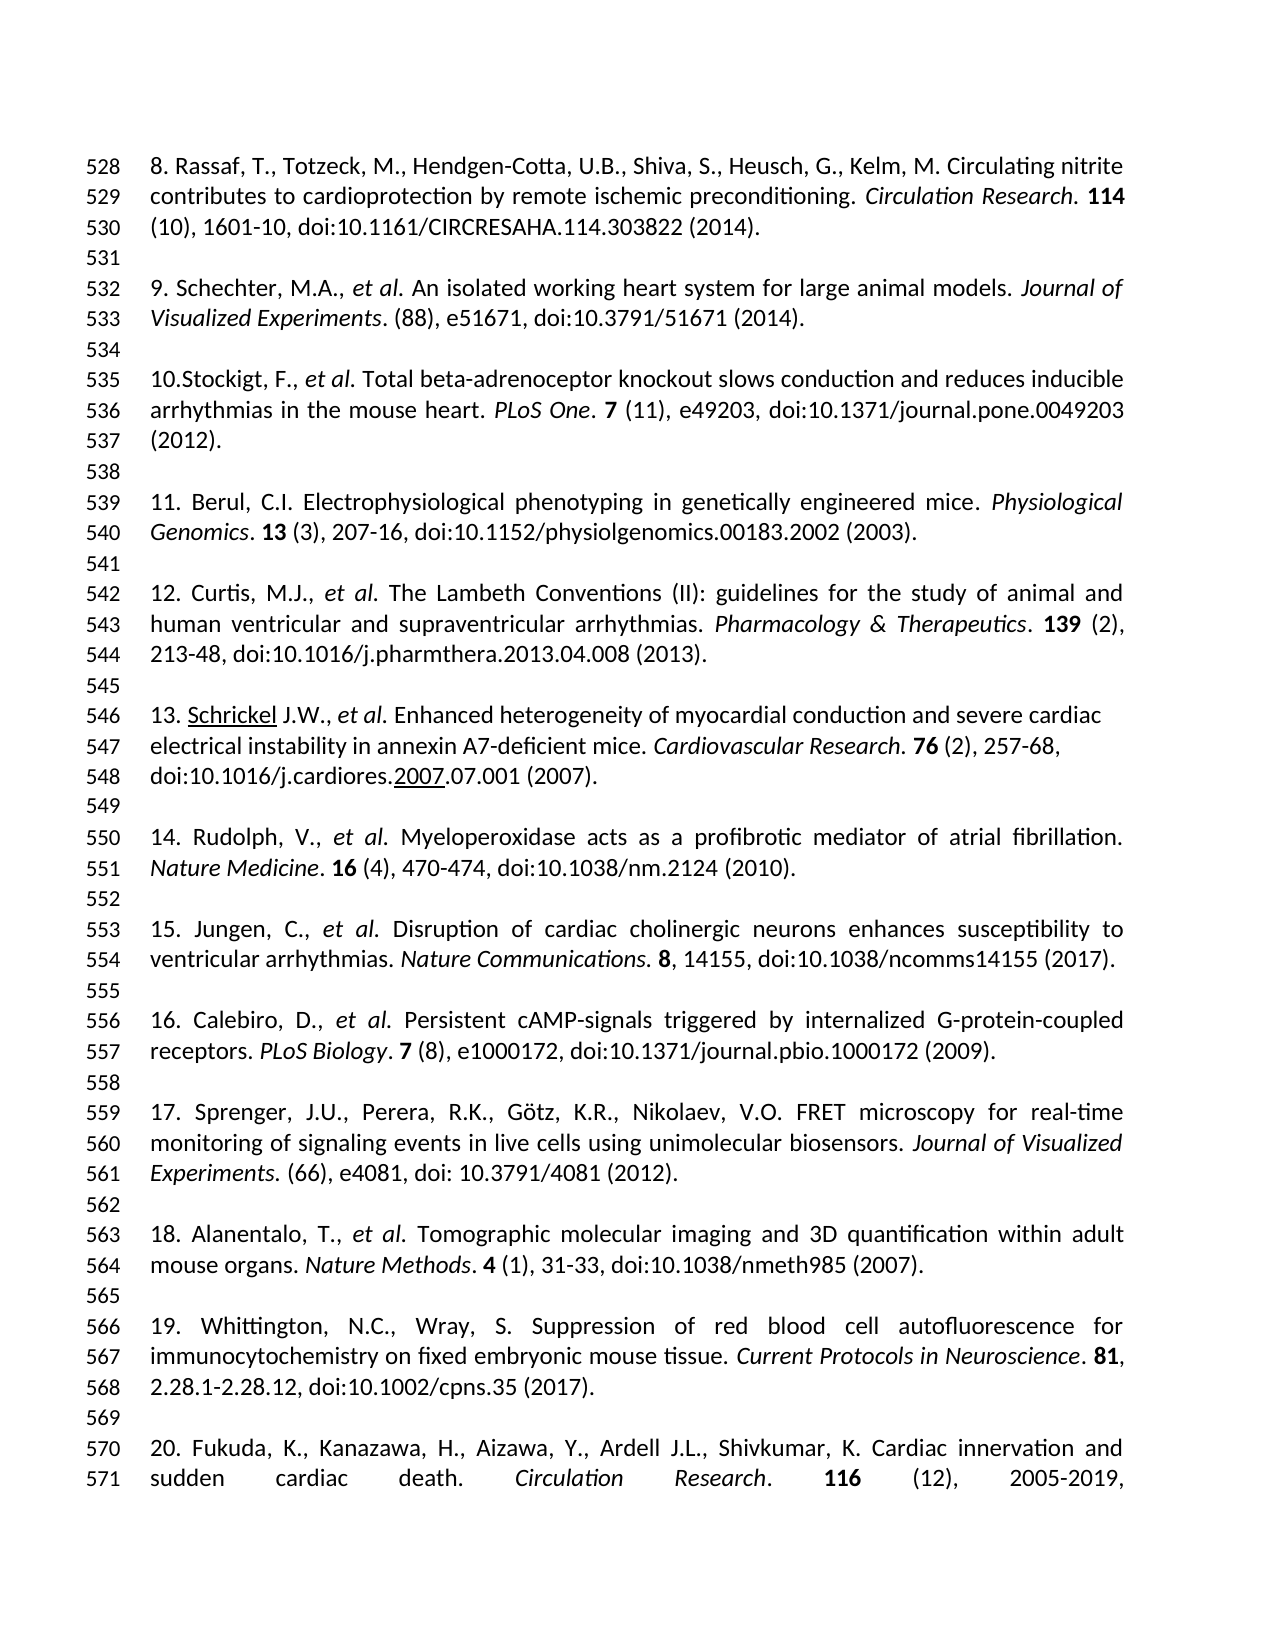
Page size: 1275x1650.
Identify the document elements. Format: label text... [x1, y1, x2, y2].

text 11. Berul, C.I. Electrophysiological phenotyping in genetically engineered mice. Physiological Genomics. 13 (3), 207-16, doi:10.1152/physiolgenomics.00183.2002 (2003). [150, 486, 1125, 547]
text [150, 1432, 1125, 1493]
text 10.Stockigt, F., et al. Total beta-adrenoceptor knockout slows conduction and reduces inducible arrhythmias in the mouse heart. PLoS One. 7 (11), e49203, doi:10.1371/journal.pone.0049203 (2012). [150, 364, 1125, 455]
text 8. Rassaf, T., Totzeck, M., Hendgen-Cotta, U.B., Shiva, S., Heusch, G., Kelm, M. Circulating nitrite contributes to cardioprotection by remote ischemic preconditioning. Circulation Research. 114 (10), 1601-10, doi:10.1161/CIRCRESAHA.114.303822 (2014). [150, 150, 1125, 242]
text 19. Whittington, N.C., Wray, S. Suppression of red blood cell autofluorescence for immunocytochemistry on fixed embryonic mouse tissue. Current Protocols in Neuroscience. 81, 2.28.1-2.28.12, doi:10.1002/cpns.35 (2017). [150, 1310, 1125, 1401]
text 17. Sprenger, J.U., Perera, R.K., Götz, K.R., Nikolaev, V.O. FRET microscopy for real-time monitoring of signaling events in live cells using unimolecular biosensors. Journal of Visualized Experiments. (66), e4081, doi: 10.3791/4081 (2012). [150, 1096, 1125, 1188]
text 16. Calebiro, D., et al. Persistent cAMP-signals triggered by internalized G-protein-coupled receptors. PLoS Biology. 7 (8), e1000172, doi:10.1371/journal.pbio.1000172 (2009). [150, 1004, 1125, 1066]
text 12. Curtis, M.J., et al. The Lambeth Conventions (II): guidelines for the study of animal and human ventricular and supraventricular arrhythmias. Pharmacology & Therapeutics. 139 (2), 213-48, doi:10.1016/j.pharmthera.2013.04.008 (2013). [150, 577, 1125, 669]
text 13. Schrickel J.W., et al. Enhanced heterogeneity of myocardial conduction and severe cardiac electrical instability in annexin A7-deficient mice. Cardiovascular Research. 76 (2), 257-68, doi:10.1016/j.cardiores.2007.07.001 (2007). [150, 699, 1125, 791]
text 18. Alanentalo, T., et al. Tomographic molecular imaging and 3D quantification within adult mouse organs. Nature Methods. 4 (1), 31-33, doi:10.1038/nmeth985 (2007). [150, 1218, 1125, 1279]
text 9. Schechter, M.A., et al. An isolated working heart system for large animal models. Journal of Visualized Experiments. (88), e51671, doi:10.3791/51671 (2014). [150, 272, 1125, 333]
text 15. Jungen, C., et al. Disruption of cardiac cholinergic neurons enhances susceptibility to ventricular arrhythmias. Nature Communications. 8, 14155, doi:10.1038/ncomms14155 (2017). [150, 913, 1125, 974]
text 14. Rudolph, V., et al. Myeloperoxidase acts as a profibrotic mediator of atrial fibrillation. Nature Medicine. 16 (4), 470-474, doi:10.1038/nm.2124 (2010). [150, 821, 1125, 882]
